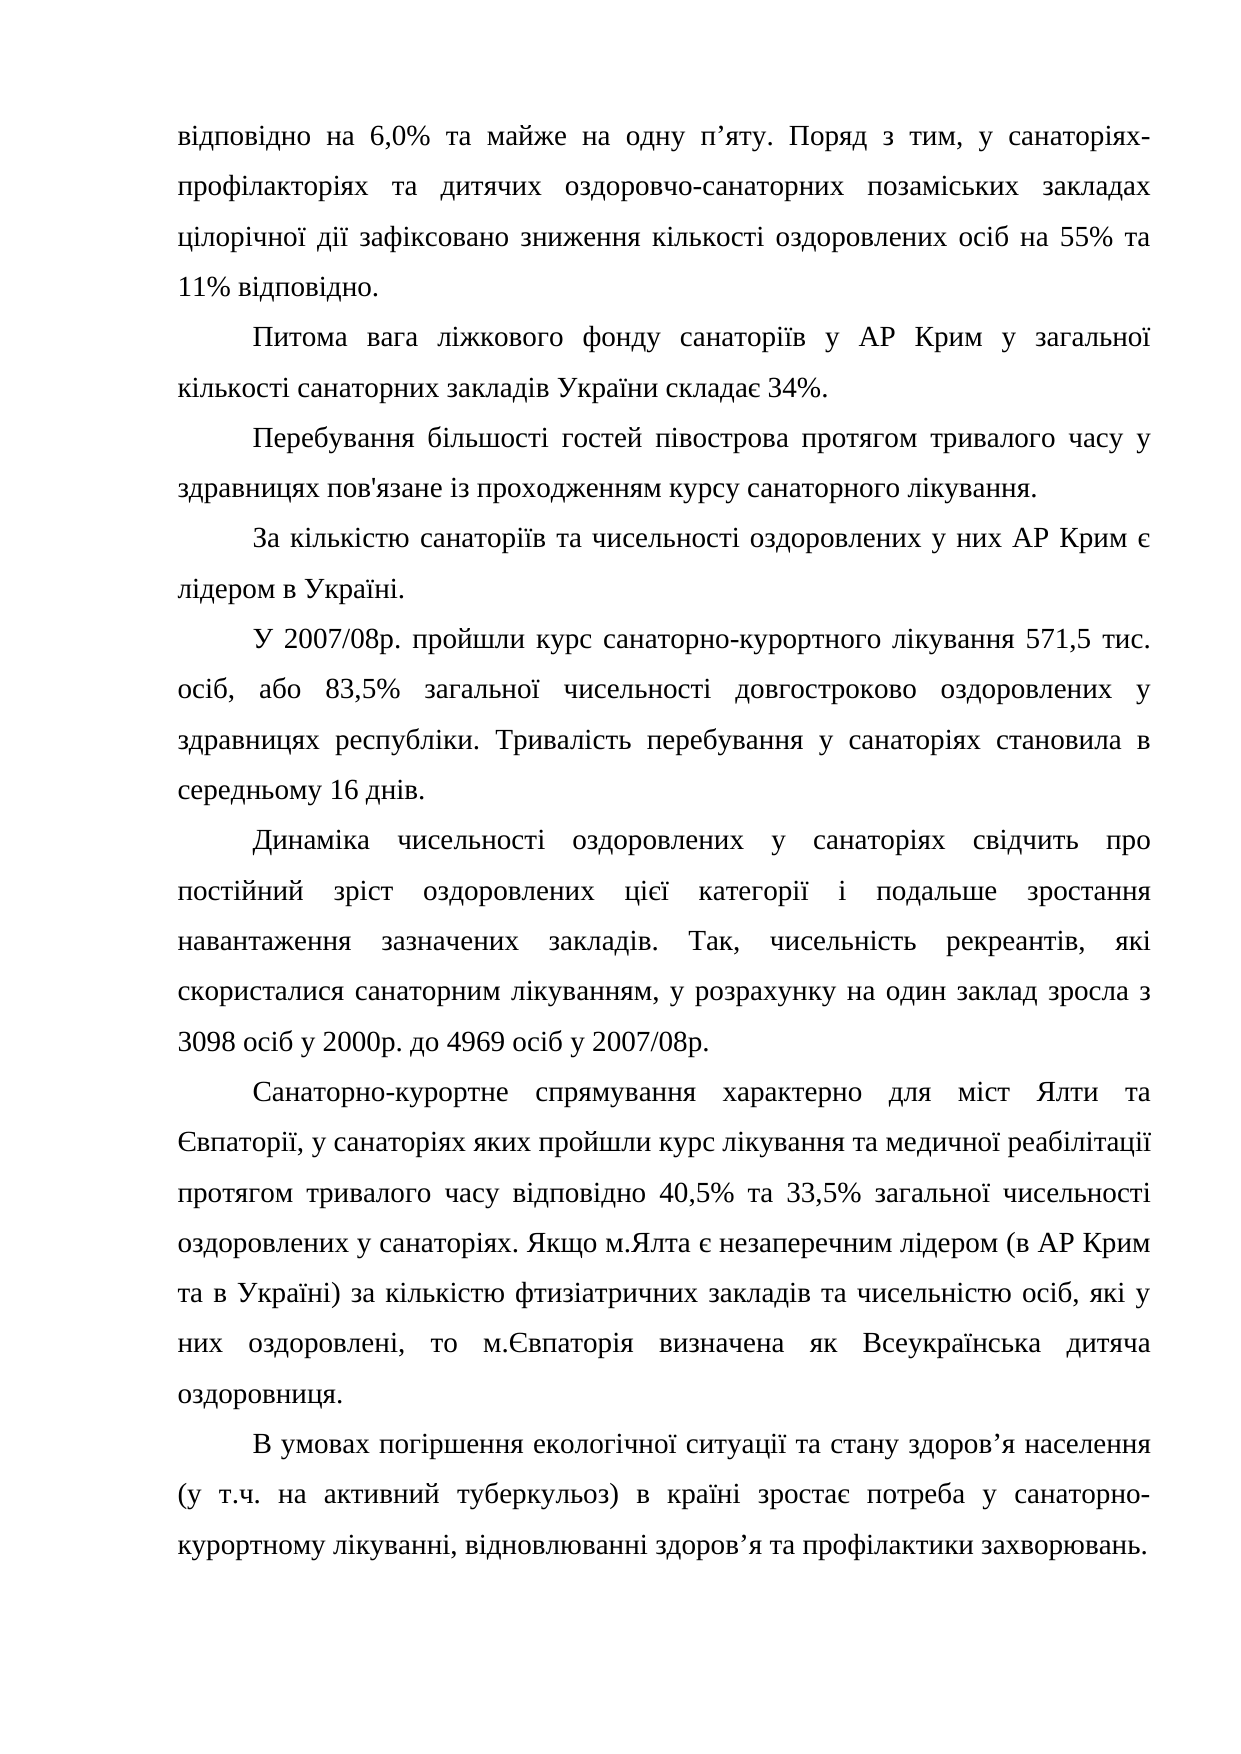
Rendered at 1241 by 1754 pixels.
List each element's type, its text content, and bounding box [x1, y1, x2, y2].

text Динаміка чисельності оздоровлених у санаторіях свідчить про постійний зріст оздоровлених цієї категорії і подальше зростання навантаження зазначених закладів. Так, чисельність рекреантів, які скористалися санаторним лікуванням, у розрахунку на один заклад зросла з 3098 осіб у 2000р. до 4969 осіб у 2007/08р. [177, 822, 1152, 1057]
text Санаторно-курортне спрямування характерно для міст Ялти та Євпаторії, у санаторіях яких пройшли курс лікування та медичної реабілітації протягом тривалого часу відповідно 40,5% та 33,5% загальної чисельності оздоровлених у санаторіях. Якщо м.Ялта є незаперечним лідером (в АР Крим та в Україні) за кількістю фтизіатричних закладів та чисельністю осіб, які у них оздоровлені, то м.Євпаторія визначена як Всеукраїнська дитяча оздоровниця. [177, 1074, 1152, 1409]
text В умовах погіршення екологічної ситуації та стану здоров’я населення (у т.ч. на активний туберкульоз) в країні зростає потреба у санаторно-курортному лікуванні, відновлюванні здоров’я та профілактики захворювань. [177, 1426, 1152, 1560]
text За кількістю санаторіїв та чисельності оздоровлених у них АР Крим є лідером в Україні. [177, 521, 1152, 604]
text Питома вага ліжкового фонду санаторіїв у АР Крим у загальної кількості санаторних закладів України складає 34%. [177, 319, 1152, 403]
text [177, 118, 1152, 303]
text У 2007/08р. пройшли курс санаторно-курортного лікування 571,5 тис. осіб, або 83,5% загальної чисельності довгостроково оздоровлених у здравницях республіки. Тривалість перебування у санаторіях становила в середньому 16 днів. [177, 621, 1152, 806]
text Перебування більшості гостей півострова протягом тривалого часу у здравницях пов'язане із проходженням курсу санаторного лікування. [177, 420, 1152, 504]
